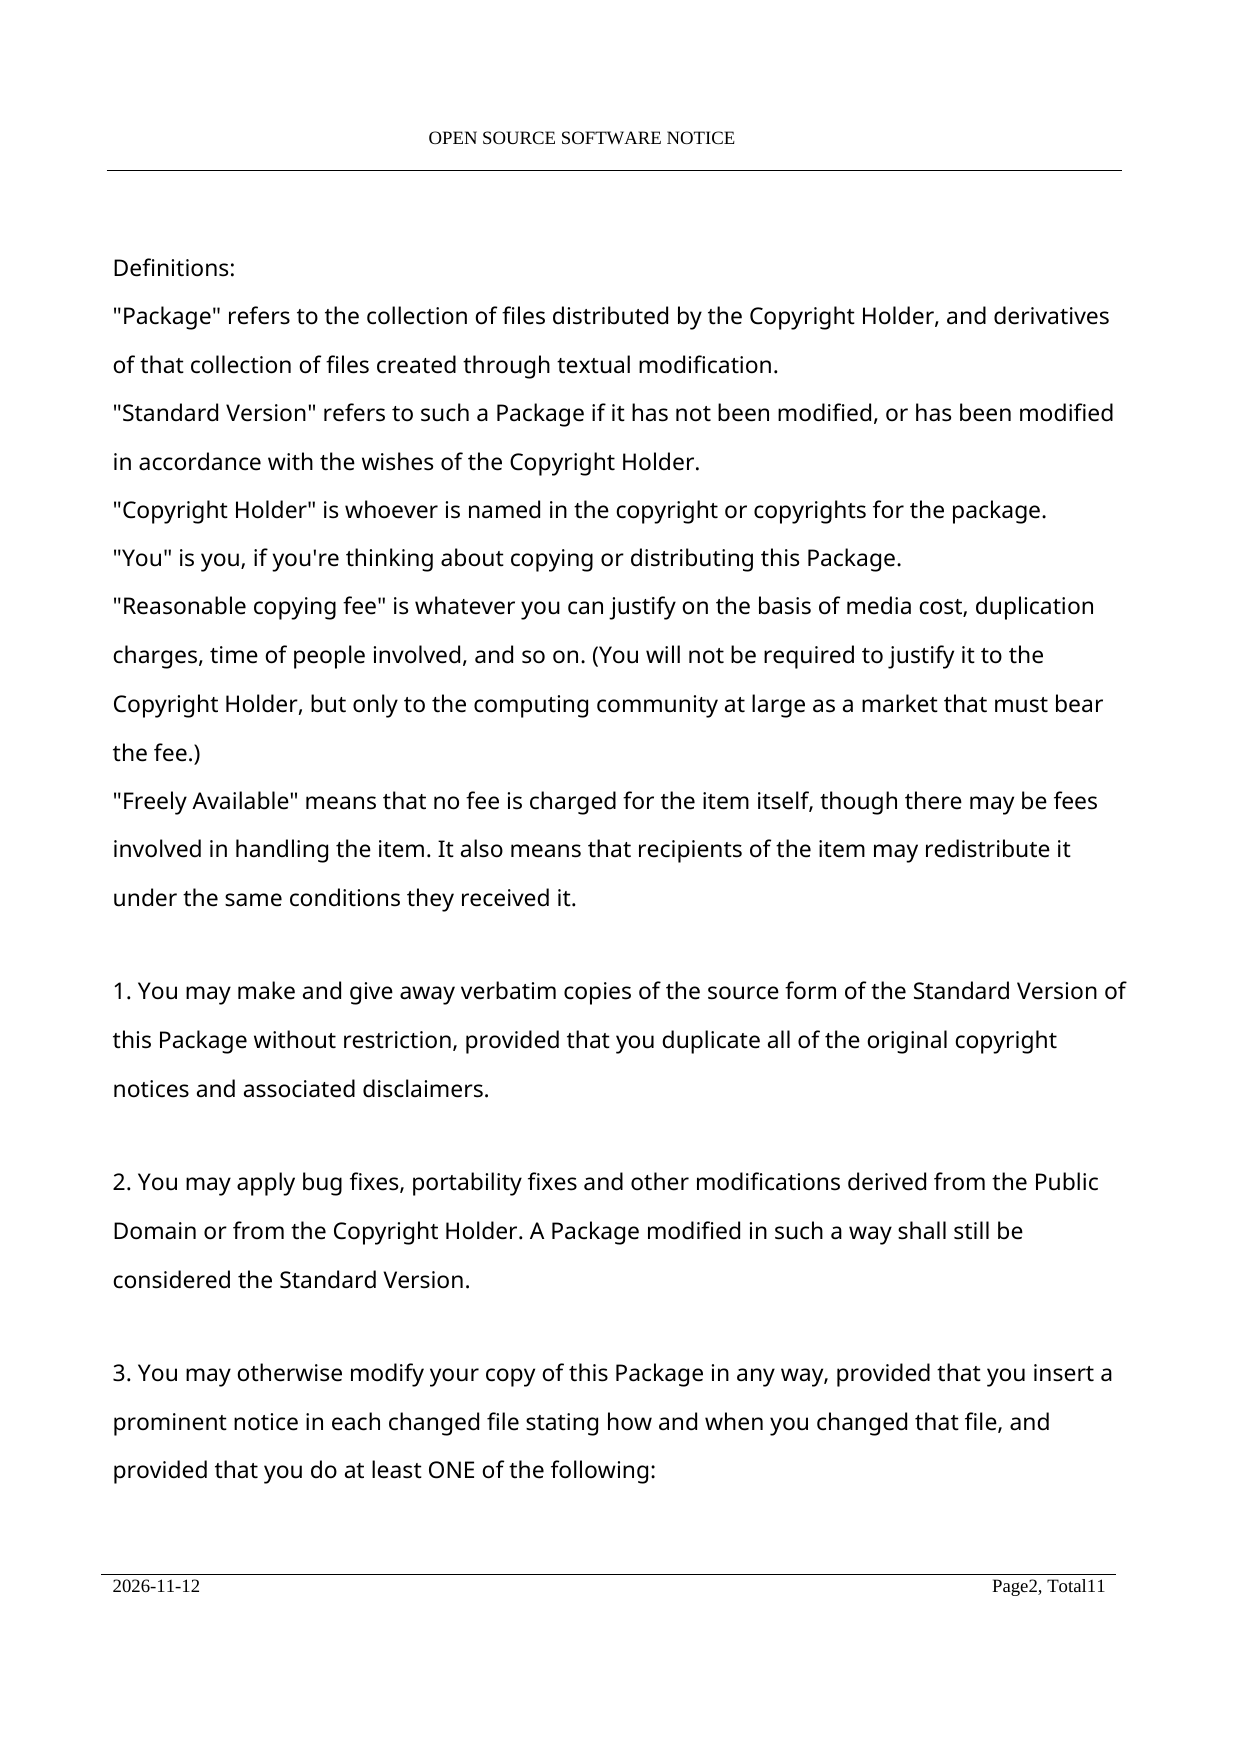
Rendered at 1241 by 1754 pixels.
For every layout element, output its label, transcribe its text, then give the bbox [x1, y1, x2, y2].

text "Standard Version" refers to such a Package if it has not been modified, or has been modified in accordance with the wishes of the Copyright Holder. [112, 396, 1128, 478]
text "Freely Available" means that no fee is charged for the item itself, though there may be fees involved in handling the item. It also means that recipients of the item may redistribute it under the same conditions they received it. [112, 784, 1128, 914]
text "Reasonable copying fee" is whatever you can justify on the basis of media cost, duplication charges, time of people involved, and so on. (You will not be required to justify it to the Copyright Holder, but only to the computing community at large as a market that must bear the fee.) [112, 589, 1128, 768]
text 2. You may apply bug fixes, portability fixes and other modifications derived from the Public Domain or from the Copyright Holder. A Package modified in such a way shall still be considered the Standard Version. [112, 1165, 1128, 1295]
text "You" is you, if you're thinking about copying or distributing this Package. [112, 541, 1128, 574]
text 3. You may otherwise modify your copy of this Package in any way, provided that you insert a prominent notice in each changed file stating how and when you changed that file, and provided that you do at least ONE of the following: [112, 1356, 1128, 1486]
text Definitions: [112, 251, 1128, 284]
text "Package" refers to the collection of files distributed by the Copyright Holder, and derivatives of that collection of files created through textual modification. [112, 299, 1128, 381]
text "Copyright Holder" is whoever is named in the copyright or copyrights for the package. [112, 493, 1128, 526]
text 1. You may make and give away verbatim copies of the source form of the Standard Version of this Package without restriction, provided that you duplicate all of the original copyright notices and associated disclaimers. [112, 975, 1128, 1105]
